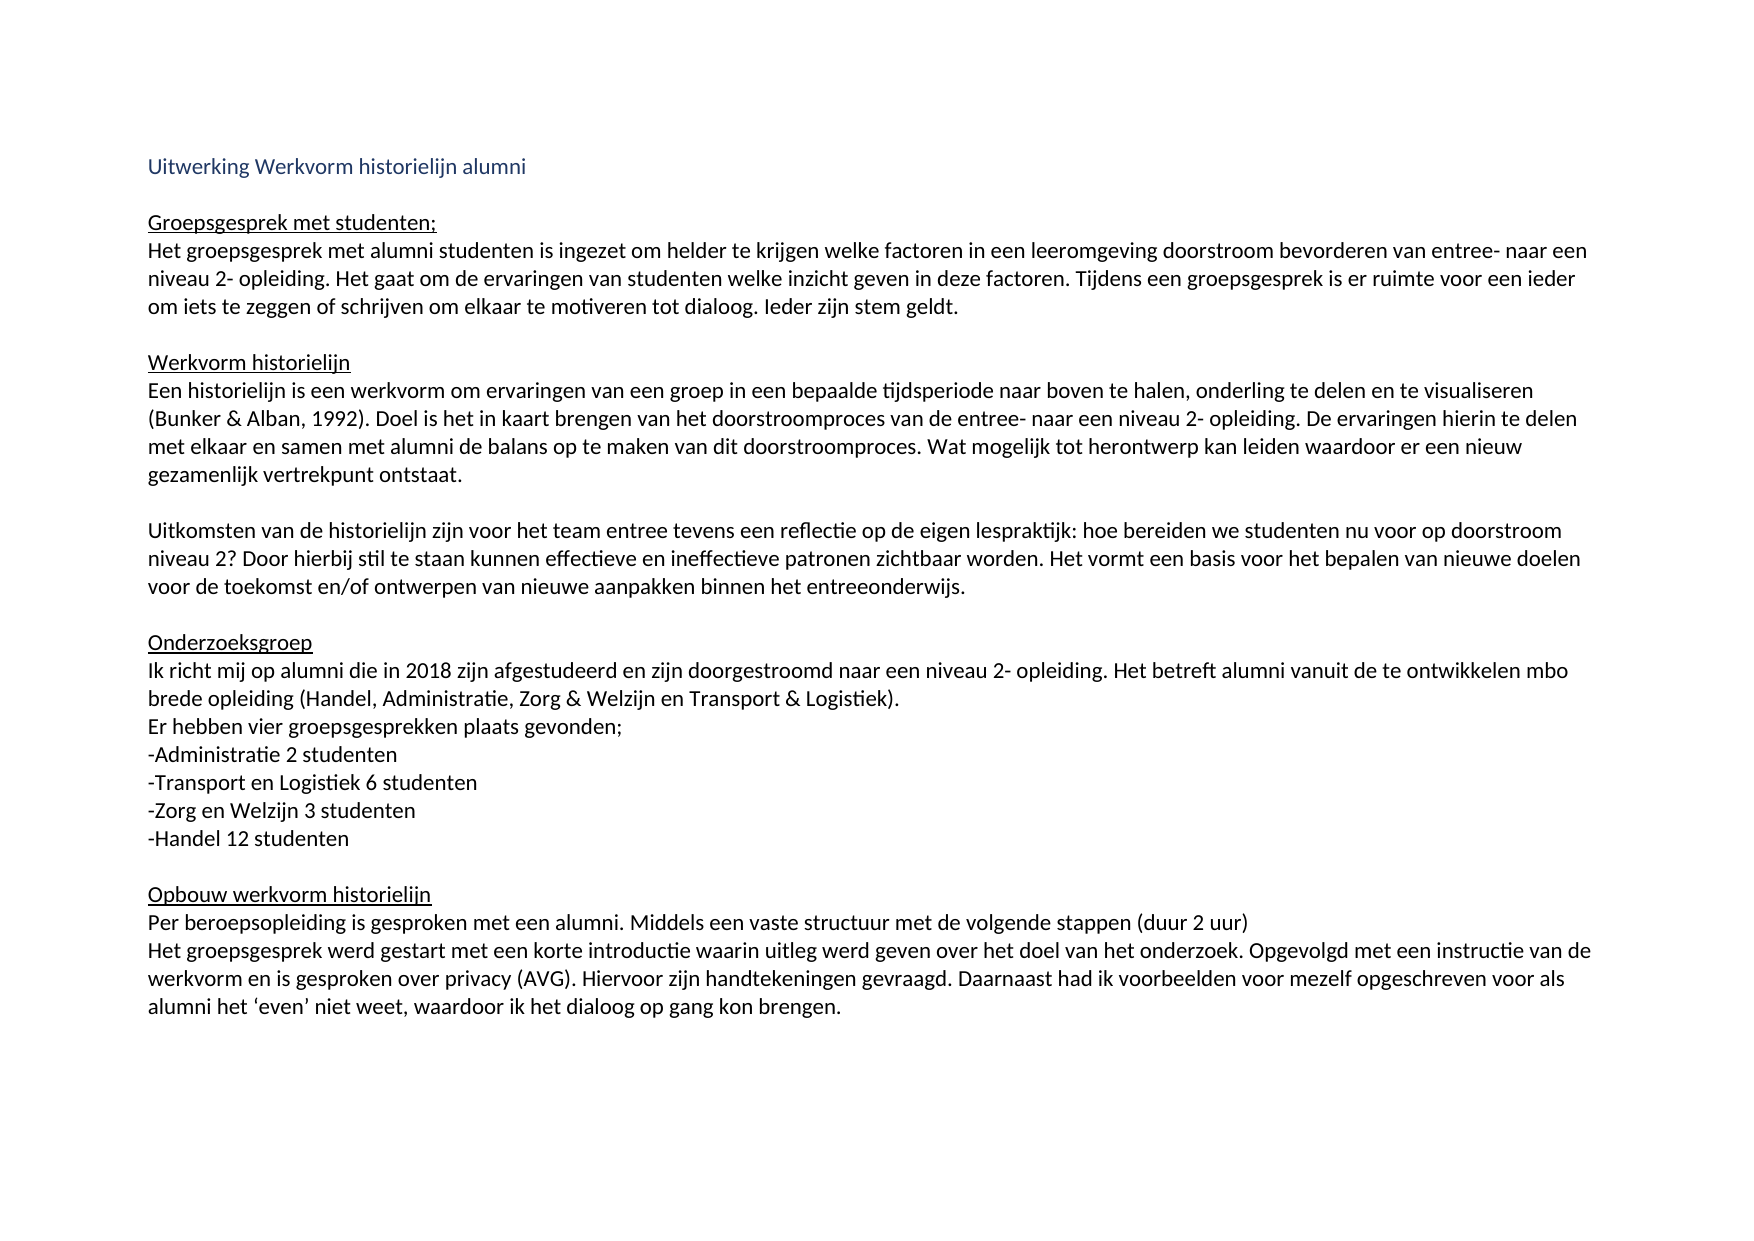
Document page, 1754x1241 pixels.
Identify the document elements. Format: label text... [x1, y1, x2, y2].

text Het groepsgesprek werd gestart met een korte introductie waarin uitleg werd geven over het doel van het onderzoek. Opgevolgd met een instructie van de werkvorm en is gesproken over privacy (AVG). Hiervoor zijn handtekeningen gevraagd. Daarnaast had ik voorbeelden voor mezelf opgeschreven voor als alumni het ‘even’ niet weet, waardoor ik het dialoog op gang kon brengen. [148, 936, 1606, 1020]
text -Handel 12 studenten [148, 824, 1606, 852]
text -Administratie 2 studenten [148, 740, 1606, 768]
text Per beroepsopleiding is gesproken met een alumni. Middels een vaste structuur met de volgende stappen (duur 2 uur) [148, 908, 1606, 936]
text Groepsgesprek met studenten; [148, 208, 1606, 236]
text -Transport en Logistiek 6 studenten [148, 768, 1606, 796]
text Onderzoeksgroep [148, 628, 1606, 656]
text Werkvorm historielijn [148, 348, 1606, 376]
text Het groepsgesprek met alumni studenten is ingezet om helder te krijgen welke factoren in een leeromgeving doorstroom bevorderen van entree- naar een niveau 2- opleiding. Het gaat om de ervaringen van studenten welke inzicht geven in deze factoren. Tijdens een groepsgesprek is er ruimte voor een ieder om iets te zeggen of schrijven om elkaar te motiveren tot dialoog. Ieder zijn stem geldt. [148, 236, 1606, 320]
text Uitkomsten van de historielijn zijn voor het team entree tevens een reflectie op de eigen lespraktijk: hoe bereiden we studenten nu voor op doorstroom niveau 2? Door hierbij stil te staan kunnen effectieve en ineffectieve patronen zichtbaar worden. Het vormt een basis voor het bepalen van nieuwe doelen voor de toekomst en/of ontwerpen van nieuwe aanpakken binnen het entreeonderwijs. [148, 516, 1606, 600]
text Er hebben vier groepsgesprekken plaats gevonden; [148, 712, 1606, 740]
text -Zorg en Welzijn 3 studenten [148, 796, 1606, 824]
text Een historielijn is een werkvorm om ervaringen van een groep in een bepaalde tijdsperiode naar boven te halen, onderling te delen en te visualiseren (Bunker & Alban, 1992). Doel is het in kaart brengen van het doorstroomproces van de entree- naar een niveau 2- opleiding. De ervaringen hierin te delen met elkaar en samen met alumni de balans op te maken van dit doorstroomproces. Wat mogelijk tot herontwerp kan leiden waardoor er een nieuw gezamenlijk vertrekpunt ontstaat. [148, 376, 1606, 488]
text Ik richt mij op alumni die in 2018 zijn afgestudeerd en zijn doorgestroomd naar een niveau 2- opleiding. Het betreft alumni vanuit de te ontwikkelen mbo brede opleiding (Handel, Administratie, Zorg & Welzijn en Transport & Logistiek). [148, 656, 1606, 712]
subtitle Uitwerking Werkvorm historielijn alumni [148, 152, 1606, 180]
text Opbouw werkvorm historielijn [148, 880, 1606, 908]
